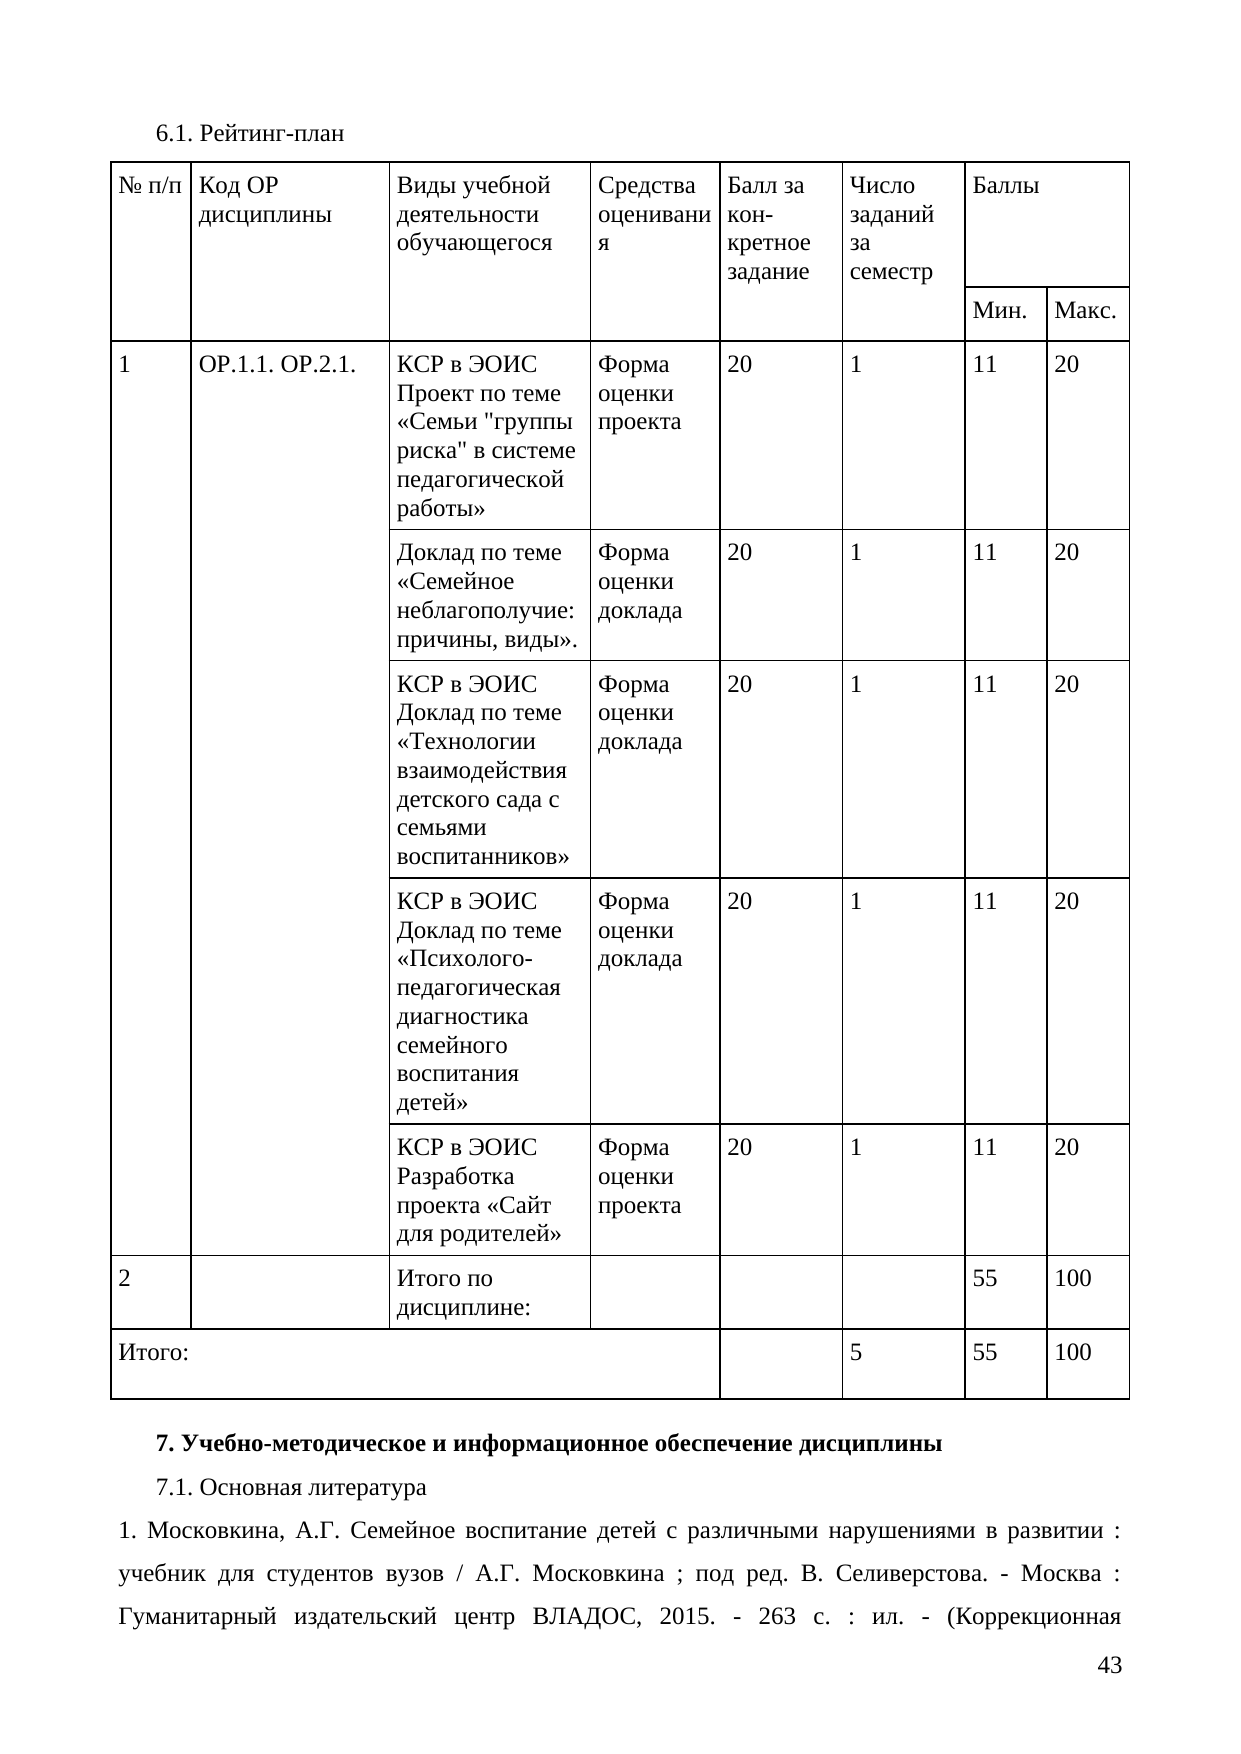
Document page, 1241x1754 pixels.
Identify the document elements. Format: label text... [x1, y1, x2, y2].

table_cell [591, 1256, 719, 1328]
table_cell 20 [721, 342, 842, 529]
table_cell 1 [843, 342, 964, 529]
table_cell 5 [843, 1330, 964, 1398]
table_cell 20 [721, 661, 842, 877]
table_cell КСР в ЭОИС Доклад по теме «Психолого-педагогическая диагностика семейного воспитания детей» [390, 879, 590, 1123]
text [118, 1515, 1122, 1630]
subtitle 7. Учебно-методическое и информационное обеспечение дисциплины [118, 1428, 1122, 1457]
table_cell 20 [721, 1125, 842, 1254]
table_header Код ОР дисциплины [192, 163, 389, 340]
table_cell Доклад по теме «Семейное неблагополучие: причины, виды». [390, 530, 590, 660]
table_cell 2 [112, 1256, 190, 1328]
table_cell Форма оценки проекта [591, 1125, 719, 1254]
table_cell 1 [112, 342, 190, 1254]
table_cell Форма оценки доклада [591, 879, 719, 1123]
table_cell 20 [1048, 1125, 1129, 1254]
table_cell 1 [843, 530, 964, 660]
table_cell 1 [843, 1125, 964, 1254]
table_cell Мин. [966, 288, 1046, 340]
table_cell 11 [966, 342, 1046, 529]
table_cell Форма оценки доклада [591, 530, 719, 660]
subtitle 7.1. Основная литература [118, 1472, 1122, 1500]
table_cell 1 [843, 661, 964, 877]
table_cell 20 [721, 530, 842, 660]
table_cell 20 [1048, 879, 1129, 1123]
table_cell 55 [966, 1256, 1046, 1328]
table_cell 20 [1048, 342, 1129, 529]
table_cell КСР в ЭОИС Доклад по теме «Технологии взаимодействия детского сада с семьями воспитанников» [390, 661, 590, 877]
table_header Виды учебной деятельности обучающегося [390, 163, 590, 340]
table_cell Итого по дисциплине: [390, 1256, 590, 1328]
table_cell 11 [966, 661, 1046, 877]
table_cell Форма оценки проекта [591, 342, 719, 529]
table_cell ОР.1.1. ОР.2.1. [192, 342, 389, 1254]
table_cell [721, 1330, 842, 1398]
table_header № п/п [112, 163, 190, 340]
table_header Число заданий за семестр [843, 163, 964, 340]
table_cell Итого: [112, 1330, 719, 1398]
table_cell 1 [843, 879, 964, 1123]
table_cell 11 [966, 530, 1046, 660]
table_cell КСР в ЭОИС Проект по теме «Семьи "группы риска" в системе педагогической работы» [390, 342, 590, 529]
table_cell КСР в ЭОИС Разработка проекта «Сайт для родителей» [390, 1125, 590, 1254]
subtitle 6.1. Рейтинг-план [118, 118, 1122, 147]
table_header Балл за кон-кретное задание [721, 163, 842, 340]
table_cell Форма оценки доклада [591, 661, 719, 877]
table_cell 20 [1048, 661, 1129, 877]
table_cell 100 [1048, 1256, 1129, 1328]
table_cell 100 [1048, 1330, 1129, 1398]
table_cell [721, 1256, 842, 1328]
table_cell [843, 1256, 964, 1328]
table_header Баллы [966, 163, 1129, 286]
table_cell 20 [721, 879, 842, 1123]
table_cell 11 [966, 879, 1046, 1123]
table_cell 55 [966, 1330, 1046, 1398]
table_cell 20 [1048, 530, 1129, 660]
table_cell 11 [966, 1125, 1046, 1254]
table_header Средства оценивания [591, 163, 719, 340]
table_cell [192, 1256, 389, 1328]
table_cell Макс. [1048, 288, 1129, 340]
